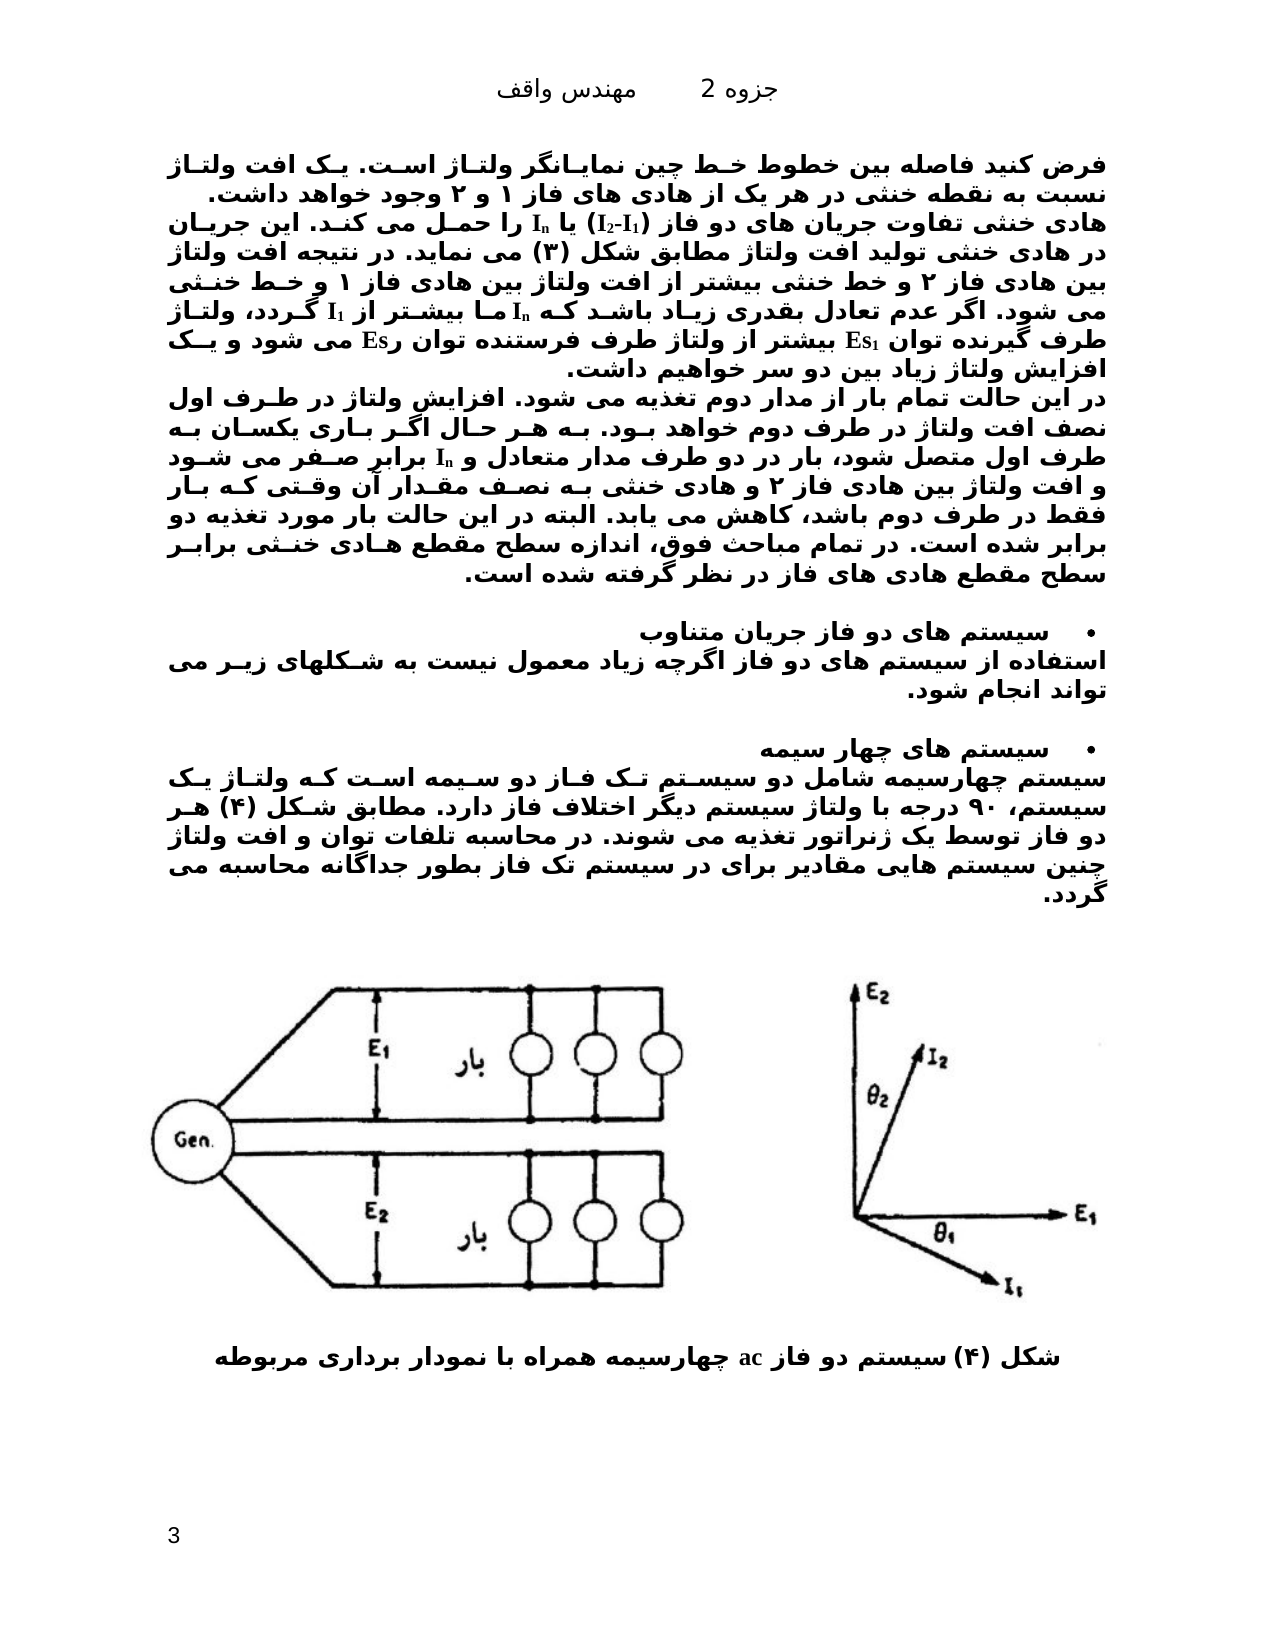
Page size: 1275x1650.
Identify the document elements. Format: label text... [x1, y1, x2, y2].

list سیستم های چهار سیمه [168, 734, 1087, 763]
text در این حالت تمام بار از مدار دوم تغذیه می شود. افزایش ولتاژ در طرف اول نصف افت ولتاژ در طرف دوم خواهد بود. به هر حال اگر باری یکسان به طرف اول متصل شود، بار در دو طرف مدار متعادل و In برابر صفر می شود و افت ولتاژ بین هادی فاز ۲ و هادی خنثی به نصف مقدار آن وقتی که بار فقط در طرف دوم باشد، کاهش می یابد. البته در این حالت بار مورد تغذیه دو برابر شده است. در تمام مباحث فوق، اندازه سطح مقطع هادی خنثی برابر سطح مقطع هادی های فاز در نظر گرفته شده است. [168, 384, 1107, 588]
text سیستم چهارسیمه شامل دو سیستم تک فاز دو سیمه است که ولتاژ یک سیستم، ۹۰ درجه با ولتاژ سیستم دیگر اختلاف فاز دارد. مطابق شکل (۴) هر دو فاز توسط یک ژنراتور تغذیه می شوند. در محاسبه تلفات توان و افت ولتاژ چنین سیستم هایی مقادیر برای در سیستم تک فاز بطور جداگانه محاسبه می گردد. [168, 763, 1107, 909]
text هادی خنثی تفاوت جریان های دو فاز (I2-I1) یا In را حمل می کند. این جریان در هادی خنثی تولید افت ولتاژ مطابق شکل (۳) می نماید. در نتیجه افت ولتاژ بین هادی فاز ۲ و خط خنثی بیشتر از افت ولتاژ بین هادی فاز ۱ و خط خنثی می شود. اگر عدم تعادل بقدری زیاد باشد که In ما بیشتر از I1 گردد، ولتاژ طرف گیرنده توان Es1 بیشتر از ولتاژ طرف فرستنده توان رEs می شود و یک افزایش ولتاژ زیاد بین دو سر خواهیم داشت. [168, 208, 1107, 384]
text استفاده از سیستم های دو فاز اگرچه زیاد معمول نیست به شکلهای زیر می تواند انجام شود. [168, 646, 1107, 704]
text فرض کنید فاصله بین خطوط خط چین نمایانگر ولتاژ است. یک افت ولتاژ نسبت به نقطه خنثی در هر یک از هادی های فاز ۱ و ۲ وجود خواهد داشت. [168, 150, 1107, 208]
picture [132, 967, 1108, 1313]
text شکل (۴) سیستم دو فاز ac چهارسیمه همراه با نمودار برداری مربوطه [168, 1342, 1107, 1371]
list سیستم های دو فاز جریان متناوب [168, 617, 1087, 646]
